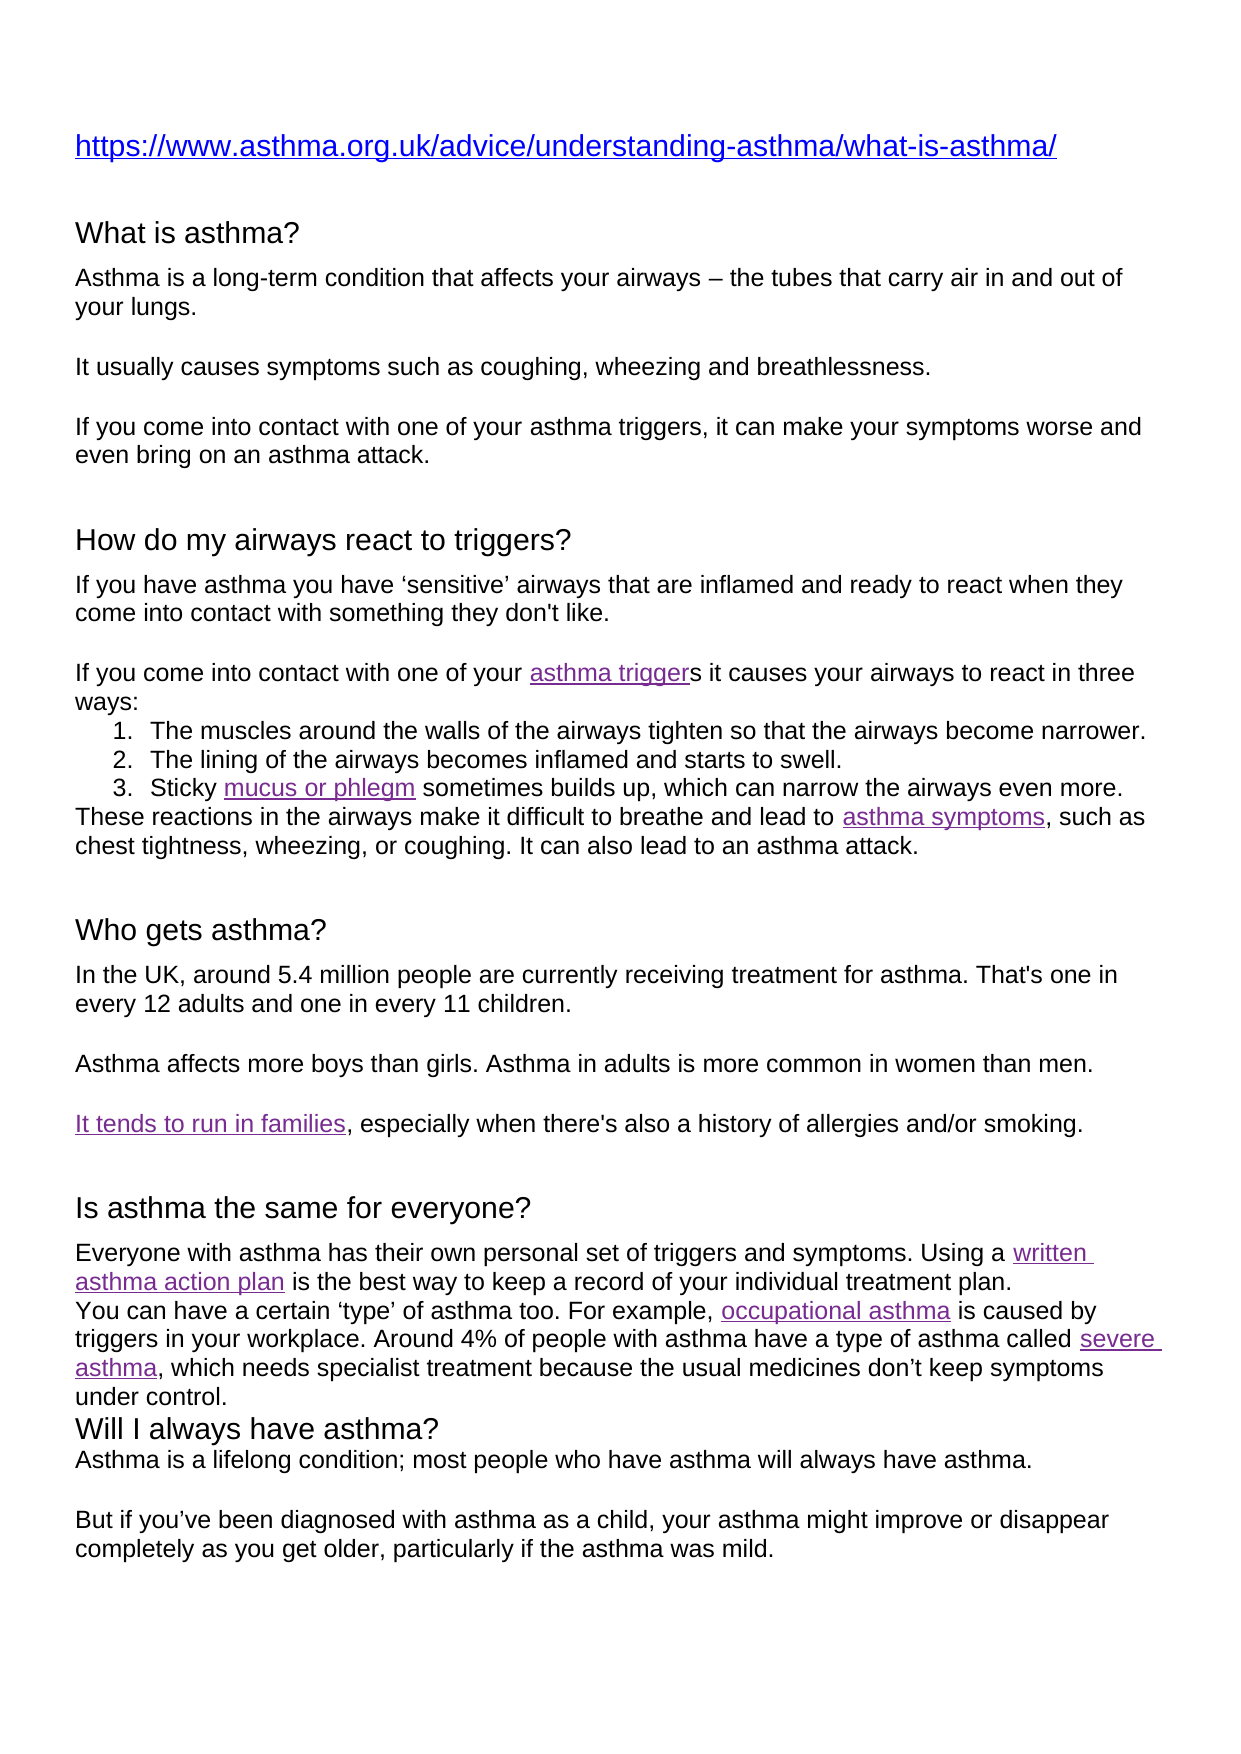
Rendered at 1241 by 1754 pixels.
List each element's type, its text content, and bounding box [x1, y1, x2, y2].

text Who gets asthma? [75, 912, 1165, 947]
text If you have asthma you have ‘sensitive’ airways that are inflamed and ready to react when they come into contact with something they don't like. [75, 570, 1165, 627]
text https://www.asthma.org.uk/advice/understanding-asthma/what-is-asthma/ [75, 128, 1165, 162]
text These reactions in the airways make it difficult to breathe and lead to asthma symptoms, such as chest tightness, wheezing, or coughing. It can also lead to an asthma attack. [75, 802, 1165, 860]
text It tends to run in families, especially when there's also a history of allergies and/or smoking. [75, 1109, 1165, 1138]
text If you come into contact with one of your asthma triggers, it can make your symptoms worse and even bring on an asthma attack. [75, 412, 1165, 469]
text It usually causes symptoms such as coughing, wheezing and breathlessness. [75, 352, 1165, 380]
text You can have a certain ‘type’ of asthma too. For example, occupational asthma is caused by triggers in your workplace. Around 4% of people with asthma have a type of asthma called severe asthma, which needs specialist treatment because the usual medicines don’t keep symptoms under control. [75, 1296, 1165, 1411]
list Sticky mucus or phlegm sometimes builds up, which can narrow the airways even more. [112, 773, 1165, 802]
text Asthma is a long-term condition that affects your airways – the tubes that carry air in and out of your lungs. [75, 263, 1165, 320]
text What is asthma? [75, 215, 1165, 250]
text But if you’ve been diagnosed with asthma as a child, your asthma might improve or disappear completely as you get older, particularly if the asthma was mild. [75, 1506, 1165, 1563]
text Asthma affects more boys than girls. Asthma in adults is more common in women than men. [75, 1049, 1165, 1078]
text In the UK, around 5.4 million people are currently receiving treatment for asthma. That's one in every 12 adults and one in every 11 children. [75, 960, 1165, 1018]
list The lining of the airways becomes inflamed and starts to swell. [112, 745, 1165, 773]
text Will I always have asthma? [75, 1411, 1165, 1446]
text If you come into contact with one of your asthma triggers it causes your airways to react in three ways: [75, 658, 1165, 716]
text Is asthma the same for everyone? [75, 1190, 1165, 1225]
text How do my airways react to triggers? [75, 522, 1165, 557]
text Everyone with asthma has their own personal set of triggers and symptoms. Using a written asthma action plan is the best way to keep a record of your individual treatment plan. [75, 1238, 1165, 1296]
text Asthma is a lifelong condition; most people who have asthma will always have asthma. [75, 1446, 1165, 1474]
list The muscles around the walls of the airways tighten so that the airways become narrower. [112, 716, 1165, 745]
